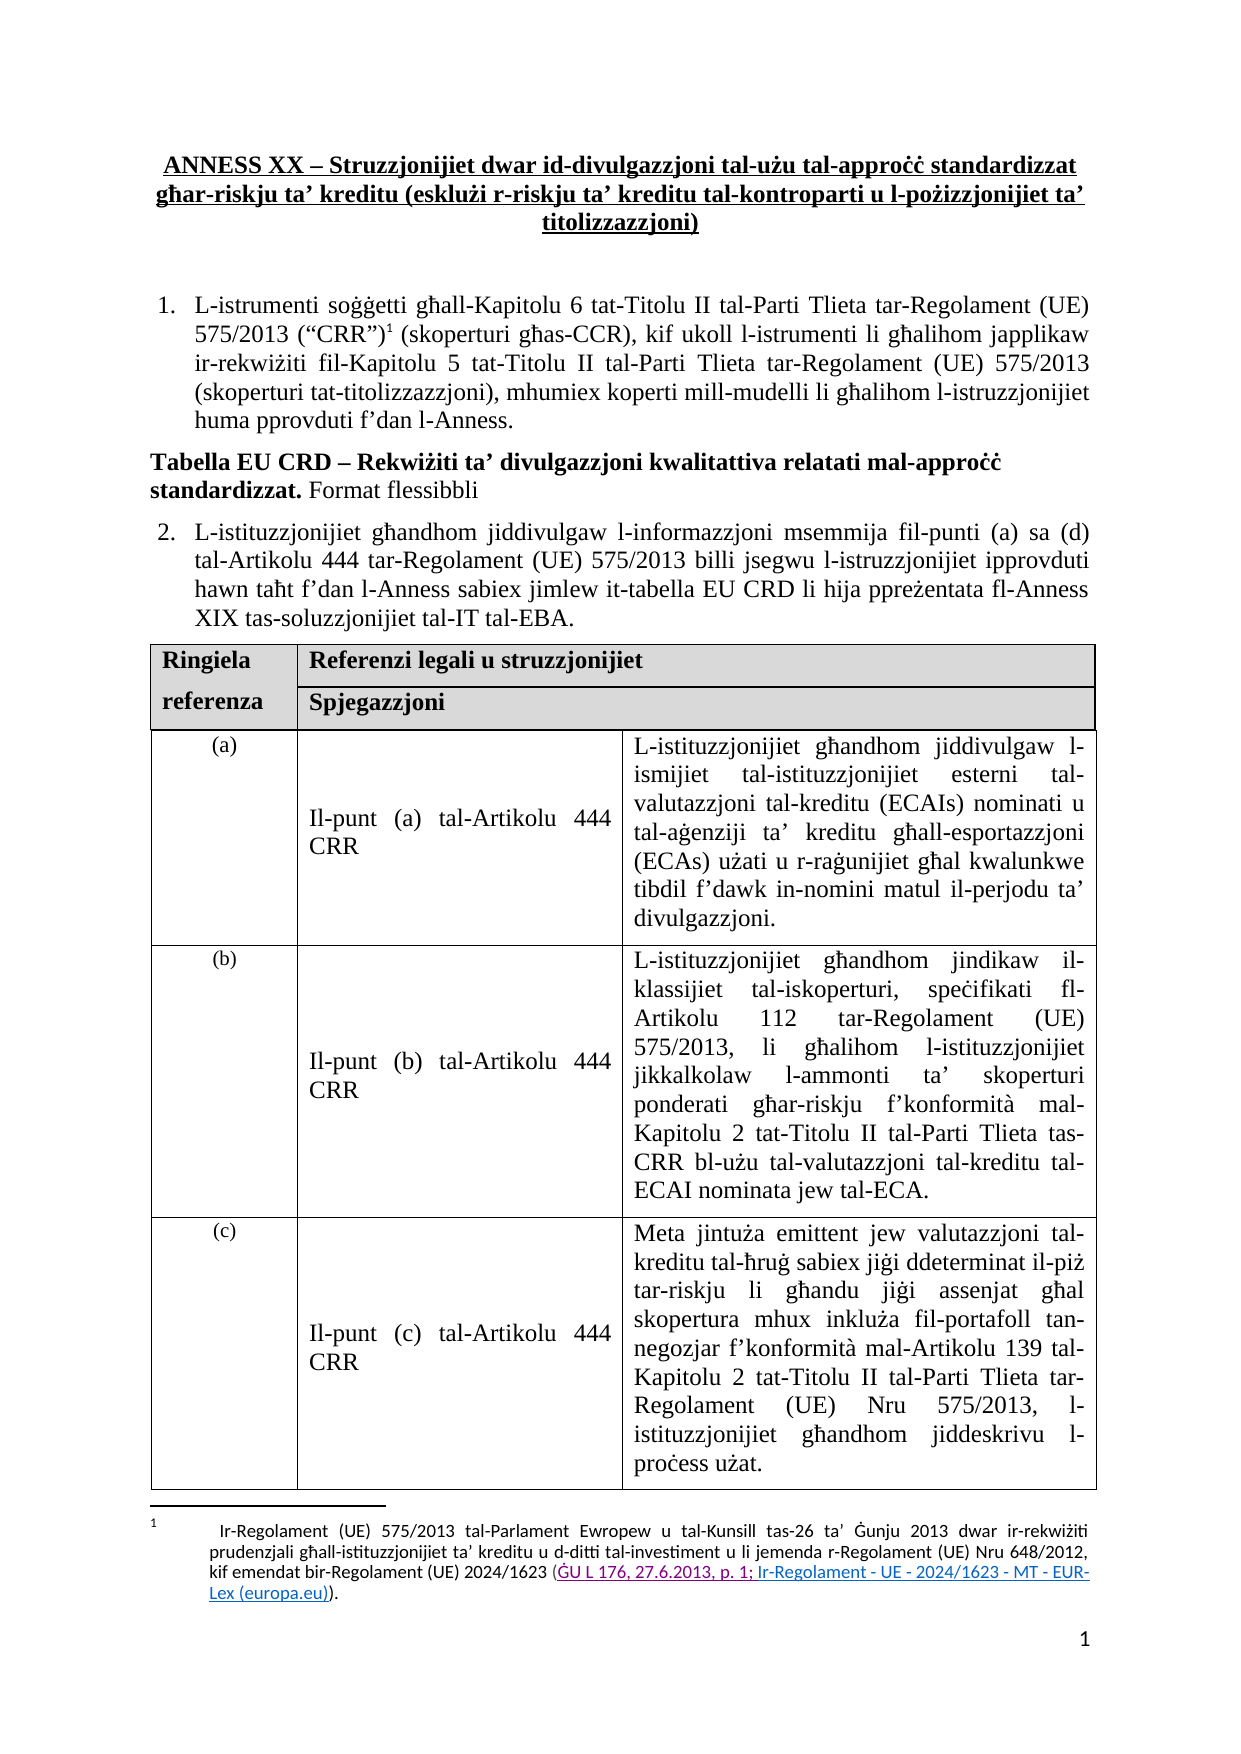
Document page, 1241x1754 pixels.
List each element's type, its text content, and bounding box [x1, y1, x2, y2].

table_cell L-istituzzjonijiet għandhom jindikaw il-klassijiet tal-iskoperturi, speċifikati fl-Artikolu 112 tar-Regolament (UE) 575/2013, li għalihom l-istituzzjonijiet jikkalkolaw l-ammonti ta’ skoperturi ponderati għar-riskju f’konformità mal-Kapitolu 2 tat-Titolu II tal-Parti Tlieta tas-CRR bl-użu tal-valutazzjoni tal-kreditu tal-ECAI nominata jew tal-ECA. [623, 946, 1096, 1217]
table_header Referenzi legali u struzzjonijiet [298, 645, 1094, 686]
table_cell (b) [152, 946, 297, 1217]
table_cell Il-punt (c) tal-Artikolu 444 CRR [298, 1218, 622, 1489]
text Tabella EU CRD – Rekwiżiti ta’ divulgazzjoni kwalitattiva relatati mal-approċċ standardizzat. Format flessibbli [150, 447, 1090, 504]
table_header L-istituzzjonijiet għandhom jiddivulgaw l-ismijiet tal-istituzzjonijiet esterni tal-valutazzjoni tal-kreditu (ECAIs) nominati u tal-aġenziji ta’ kreditu għall-esportazzjoni (ECAs) użati u r-raġunijiet għal kwalunkwe tibdil f’dawk in-nomini matul il-perjodu ta’ divulgazzjoni. [623, 731, 1096, 944]
table_header (a) [152, 731, 297, 944]
table_cell Spjegazzjoni [298, 688, 1094, 729]
table_cell Meta jintuża emittent jew valutazzjoni tal-kreditu tal-ħruġ sabiex jiġi ddeterminat il-piż tar-riskju li għandu jiġi assenjat għal skopertura mhux inkluża fil-portafoll tan-negozjar f’konformità mal-Artikolu 139 tal-Kapitolu 2 tat-Titolu II tal-Parti Tlieta tar-Regolament (UE) Nru 575/2013, l-istituzzjonijiet għandhom jiddeskrivu l-proċess użat. [623, 1218, 1096, 1489]
list L-istituzzjonijiet għandhom jiddivulgaw l-informazzjoni msemmija fil-punti (a) sa (d) tal-Artikolu 444 tar-Regolament (UE) 575/2013 billi jsegwu l-istruzzjonijiet ipprovduti hawn taħt f’dan l-Anness sabiex jimlew it-tabella EU CRD li hija ppreżentata fl-Anness XIX tas-soluzzjonijiet tal-IT tal-EBA. [157, 517, 1090, 632]
table_cell Il-punt (b) tal-Artikolu 444 CRR [298, 946, 622, 1217]
table_header Il-punt (a) tal-Artikolu 444 CRR [298, 731, 622, 944]
list L-istrumenti soġġetti għall-Kapitolu 6 tat-Titolu II tal-Parti Tlieta tar-Regolament (UE) 575/2013 (“CRR”) (skoperturi għas-CCR), kif ukoll l-istrumenti li għalihom japplikaw ir-rekwiżiti fil-Kapitolu 5 tat-Titolu II tal-Parti Tlieta tar-Regolament (UE) 575/2013 (skoperturi tat-titolizzazzjoni), mhumiex koperti mill-mudelli li għalihom l-istruzzjonijiet huma pprovduti f’dan l-Anness. [157, 290, 1090, 434]
table_header Ringiela referenza [151, 645, 297, 729]
text ANNESS XX – Struzzjonijiet dwar id-divulgazzjoni tal-użu tal-approċċ standardizzat għar-riskju ta’ kreditu (esklużi r-riskju ta’ kreditu tal-kontroparti u l-pożizzjonijiet ta’ titolizzazzjoni) [150, 150, 1090, 236]
table_cell (c) [152, 1218, 297, 1489]
